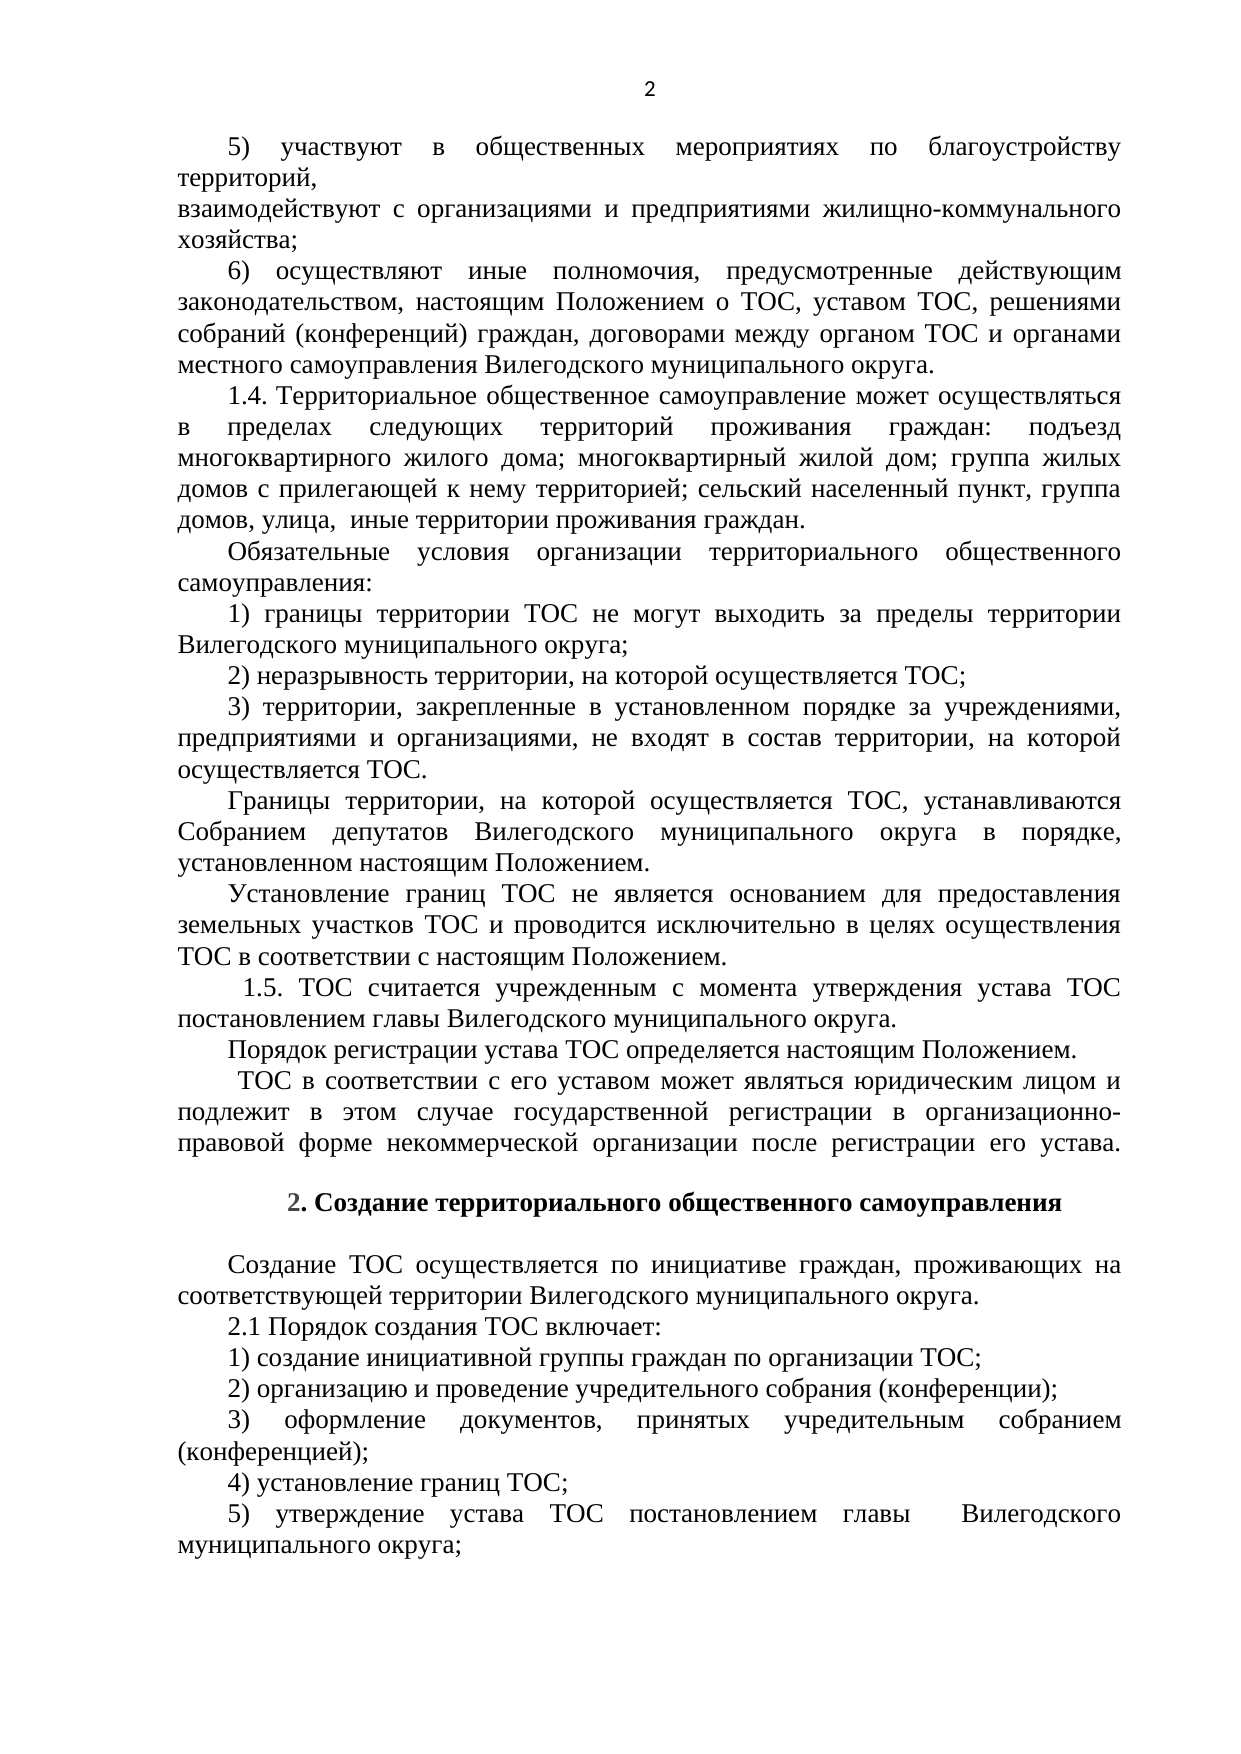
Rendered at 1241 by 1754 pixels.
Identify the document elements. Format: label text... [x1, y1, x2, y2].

text 2.1 Порядок создания ТОС включает: [177, 1310, 1122, 1341]
text ТОС в соответствии с его уставом может являться юридическим лицом и подлежит в этом случае государственной регистрации в организационно-правовой форме некоммерческой организации после регистрации его устава. [177, 1064, 1122, 1186]
text 5) участвуют в общественных мероприятиях по благоустройству территорий, [177, 130, 1122, 192]
text Установление границ ТОС не является основанием для предоставления земельных участков ТОС и проводится исключительно в целях осуществления ТОС в соответствии с настоящим Положением. [177, 877, 1122, 971]
text 1.4. Территориальное общественное самоуправление может осуществляться в пределах следующих территорий проживания граждан: подъезд многоквартирного жилого дома; многоквартирный жилой дом; группа жилых домов с прилегающей к нему территорией; сельский населенный пункт, группа домов, улица, иные территории проживания граждан. [177, 379, 1122, 535]
text 1) границы территории ТОС не могут выходить за пределы территории Вилегодского муниципального округа; [177, 597, 1122, 659]
text Обязательные условия организации территориального общественного самоуправления: [177, 535, 1122, 597]
text Создание ТОС осуществляется по инициативе граждан, проживающих на соответствующей территории Вилегодского муниципального округа. [177, 1248, 1122, 1310]
text 1.5. ТОС считается учрежденным с момента утверждения устава ТОС постановлением главы Вилегодского муниципального округа. [177, 971, 1122, 1033]
text Границы территории, на которой осуществляется ТОС, устанавливаются Собранием депутатов Вилегодского муниципального округа в порядке, установленном настоящим Положением. [177, 784, 1122, 877]
text 1) создание инициативной группы граждан по организации ТОС; [177, 1341, 1122, 1372]
text взаимодействуют с организациями и предприятиями жилищно-коммунального хозяйства; [177, 192, 1122, 254]
text 3) территории, закрепленные в установленном порядке за учреждениями, предприятиями и организациями, не входят в состав территории, на которой осуществляется ТОС. [177, 690, 1122, 784]
text 4) установление границ ТОС; [177, 1466, 1122, 1497]
text 2) организацию и проведение учредительного собрания (конференции); [177, 1372, 1122, 1404]
text 2) неразрывность территории, на которой осуществляется ТОС; [177, 659, 1122, 690]
text Порядок регистрации устава ТОС определяется настоящим Положением. [177, 1033, 1122, 1064]
text 6) осуществляют иные полномочия, предусмотренные действующим законодательством, настоящим Положением о ТОС, уставом ТОС, решениями собраний (конференций) граждан, договорами между органом ТОС и органами местного самоуправления Вилегодского муниципального округа. [177, 254, 1122, 379]
text 2. Создание территориального общественного самоуправления [177, 1186, 1122, 1217]
text 3) оформление документов, принятых учредительным собранием (конференцией); [177, 1404, 1122, 1466]
text 5) утверждение устава ТОС постановлением главы Вилегодского муниципального округа; [177, 1497, 1122, 1559]
